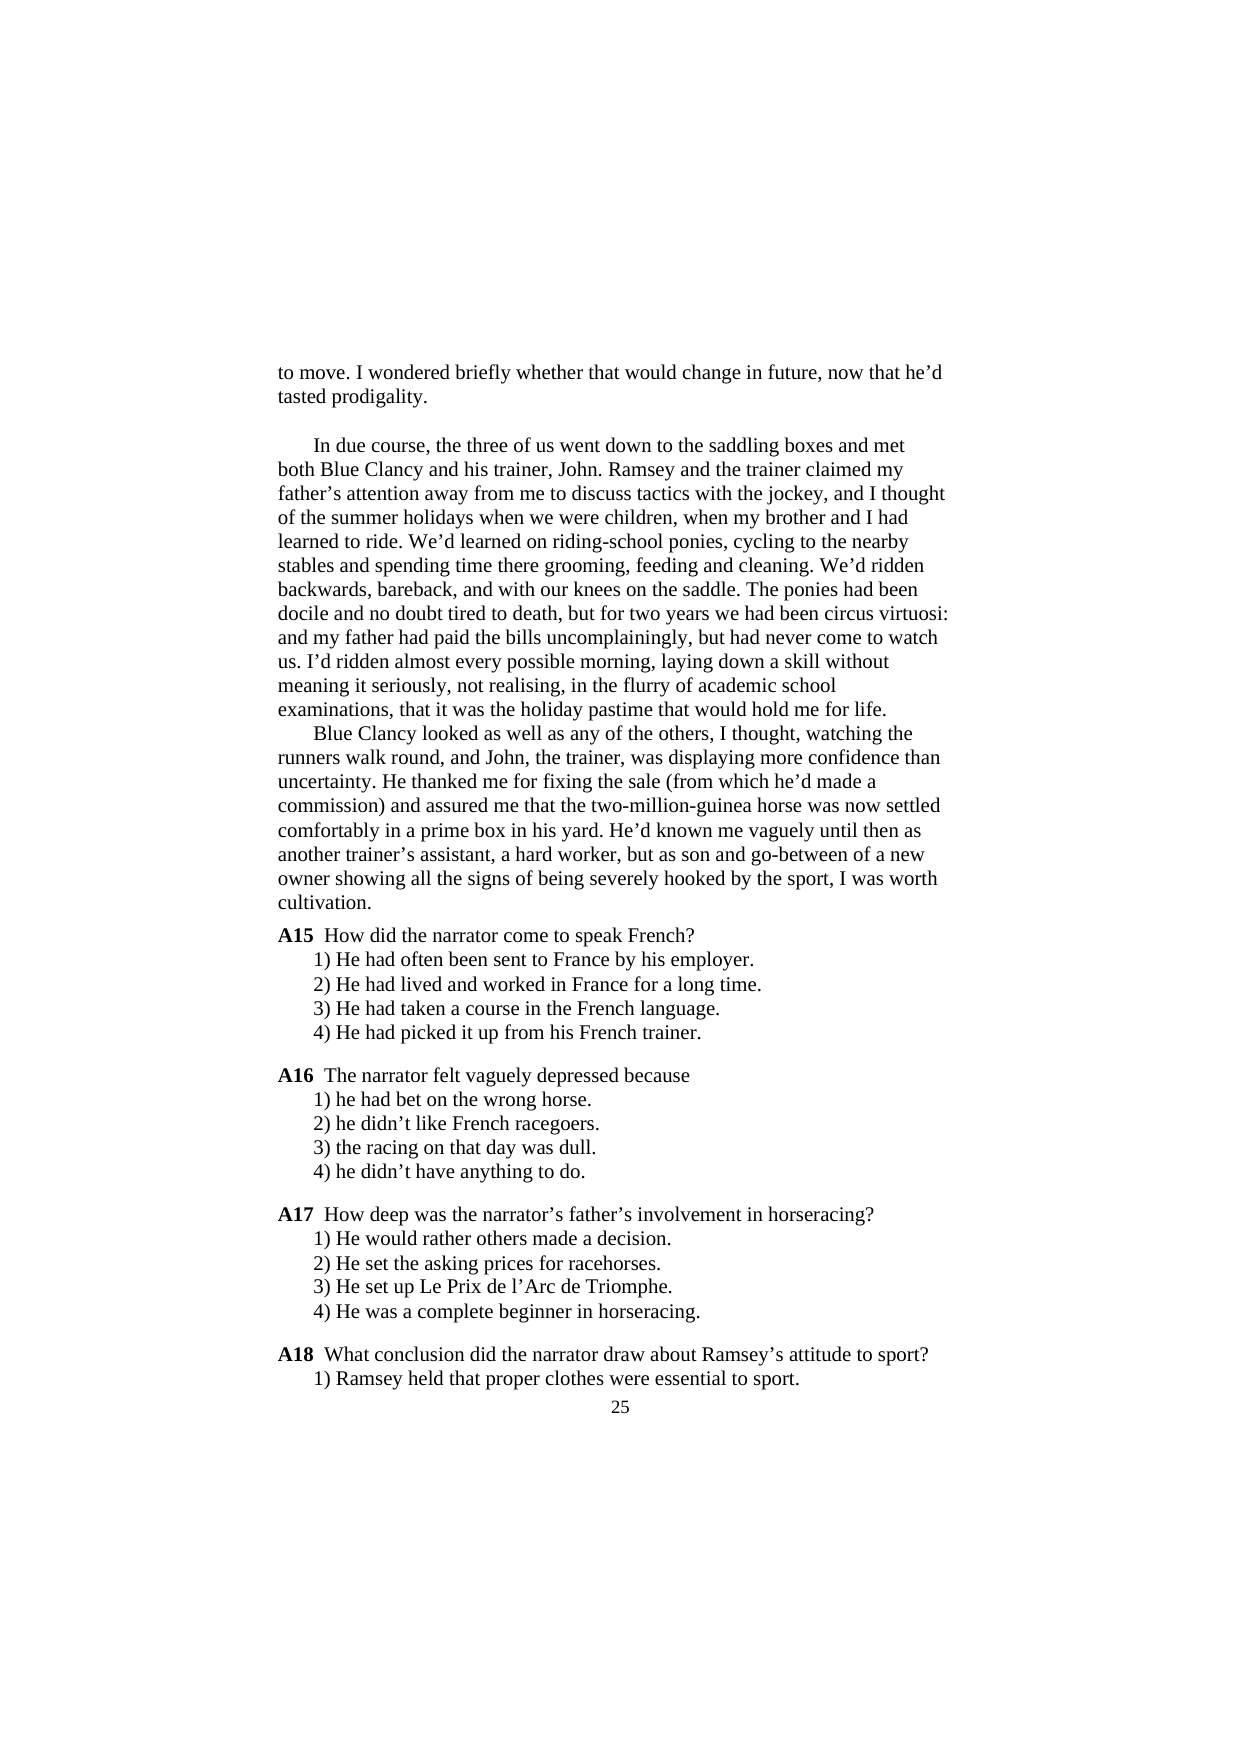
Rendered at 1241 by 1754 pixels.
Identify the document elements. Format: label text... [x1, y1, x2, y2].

text Blue Clancy looked as well as any of the others, I thought, watching the [278, 721, 963, 745]
text stables and spending time there grooming, feeding and cleaning. We’d ridden [278, 553, 963, 577]
text 3) He set up Le Prix de l’Arc de Triomphe. [278, 1274, 963, 1298]
text 4) He had picked it up from his French trainer. [278, 1019, 963, 1044]
text tasted prodigality. [278, 384, 963, 408]
text us. I’d ridden almost every possible morning, laying down a skill without [278, 649, 963, 673]
text 2) he didn’t like French racegoers. [278, 1111, 963, 1135]
text 2) He set the asking prices for racehorses. [278, 1250, 963, 1274]
text 4) he didn’t have anything to do. [278, 1159, 963, 1183]
text docile and no doubt tired to death, but for two years we had been circus virtuosi: [278, 601, 963, 625]
text another trainer’s assistant, a hard worker, but as son and go-between of a new [278, 842, 963, 866]
text 4) He was a complete beginner in horseracing. [278, 1298, 963, 1323]
text cultivation. [278, 890, 963, 914]
text father’s attention away from me to discuss tactics with the jockey, and I thought [278, 481, 963, 505]
text In due course, the three of us went down to the saddling boxes and met [278, 432, 963, 457]
text 1) Ramsey held that proper clothes were essential to sport. [278, 1366, 963, 1390]
text А17 How deep was the narrator’s father’s involvement in horseracing? [278, 1202, 963, 1226]
text and my father had paid the bills uncomplainingly, but had never come to watch [278, 625, 963, 649]
text learned to ride. We’d learned on riding-school ponies, cycling to the nearby [278, 529, 963, 553]
text 3) the racing on that day was dull. [278, 1135, 963, 1159]
text to move. I wondered briefly whether that would change in future, now that he’d [278, 360, 963, 384]
text 1) he had bet on the wrong horse. [278, 1087, 963, 1111]
text comfortably in a prime box in his yard. He’d known me vaguely until then as [278, 817, 963, 842]
text meaning it seriously, not realising, in the flurry of academic school [278, 673, 963, 697]
text both Blue Clancy and his trainer, John. Ramsey and the trainer claimed my [278, 457, 963, 481]
text 1) He would rather others made a decision. [278, 1226, 963, 1250]
text backwards, bareback, and with our knees on the saddle. The ponies had been [278, 577, 963, 601]
text А18 What conclusion did the narrator draw about Ramsey’s attitude to sport? [278, 1342, 963, 1366]
text examinations, that it was the holiday pastime that would hold me for life. [278, 697, 963, 721]
text uncertainty. He thanked me for fixing the sale (from which he’d made a [278, 769, 963, 793]
text А15 How did the narrator come to speak French? [278, 923, 963, 947]
text 1) He had often been sent to by his employer. [278, 947, 963, 971]
text 3) He had taken a course in the French language. [278, 996, 963, 1019]
text of the summer holidays when we were children, when my brother and I had [278, 505, 963, 529]
text owner showing all the signs of being severely hooked by the sport, I was worth [278, 866, 963, 890]
text 2) He had lived and worked in for a long time. [278, 971, 963, 996]
text runners walk round, and John, the trainer, was displaying more confidence than [278, 745, 963, 769]
text commission) and assured me that the two-million-guinea horse was now settled [278, 793, 963, 817]
text А16 The narrator felt vaguely depressed because [278, 1063, 963, 1087]
